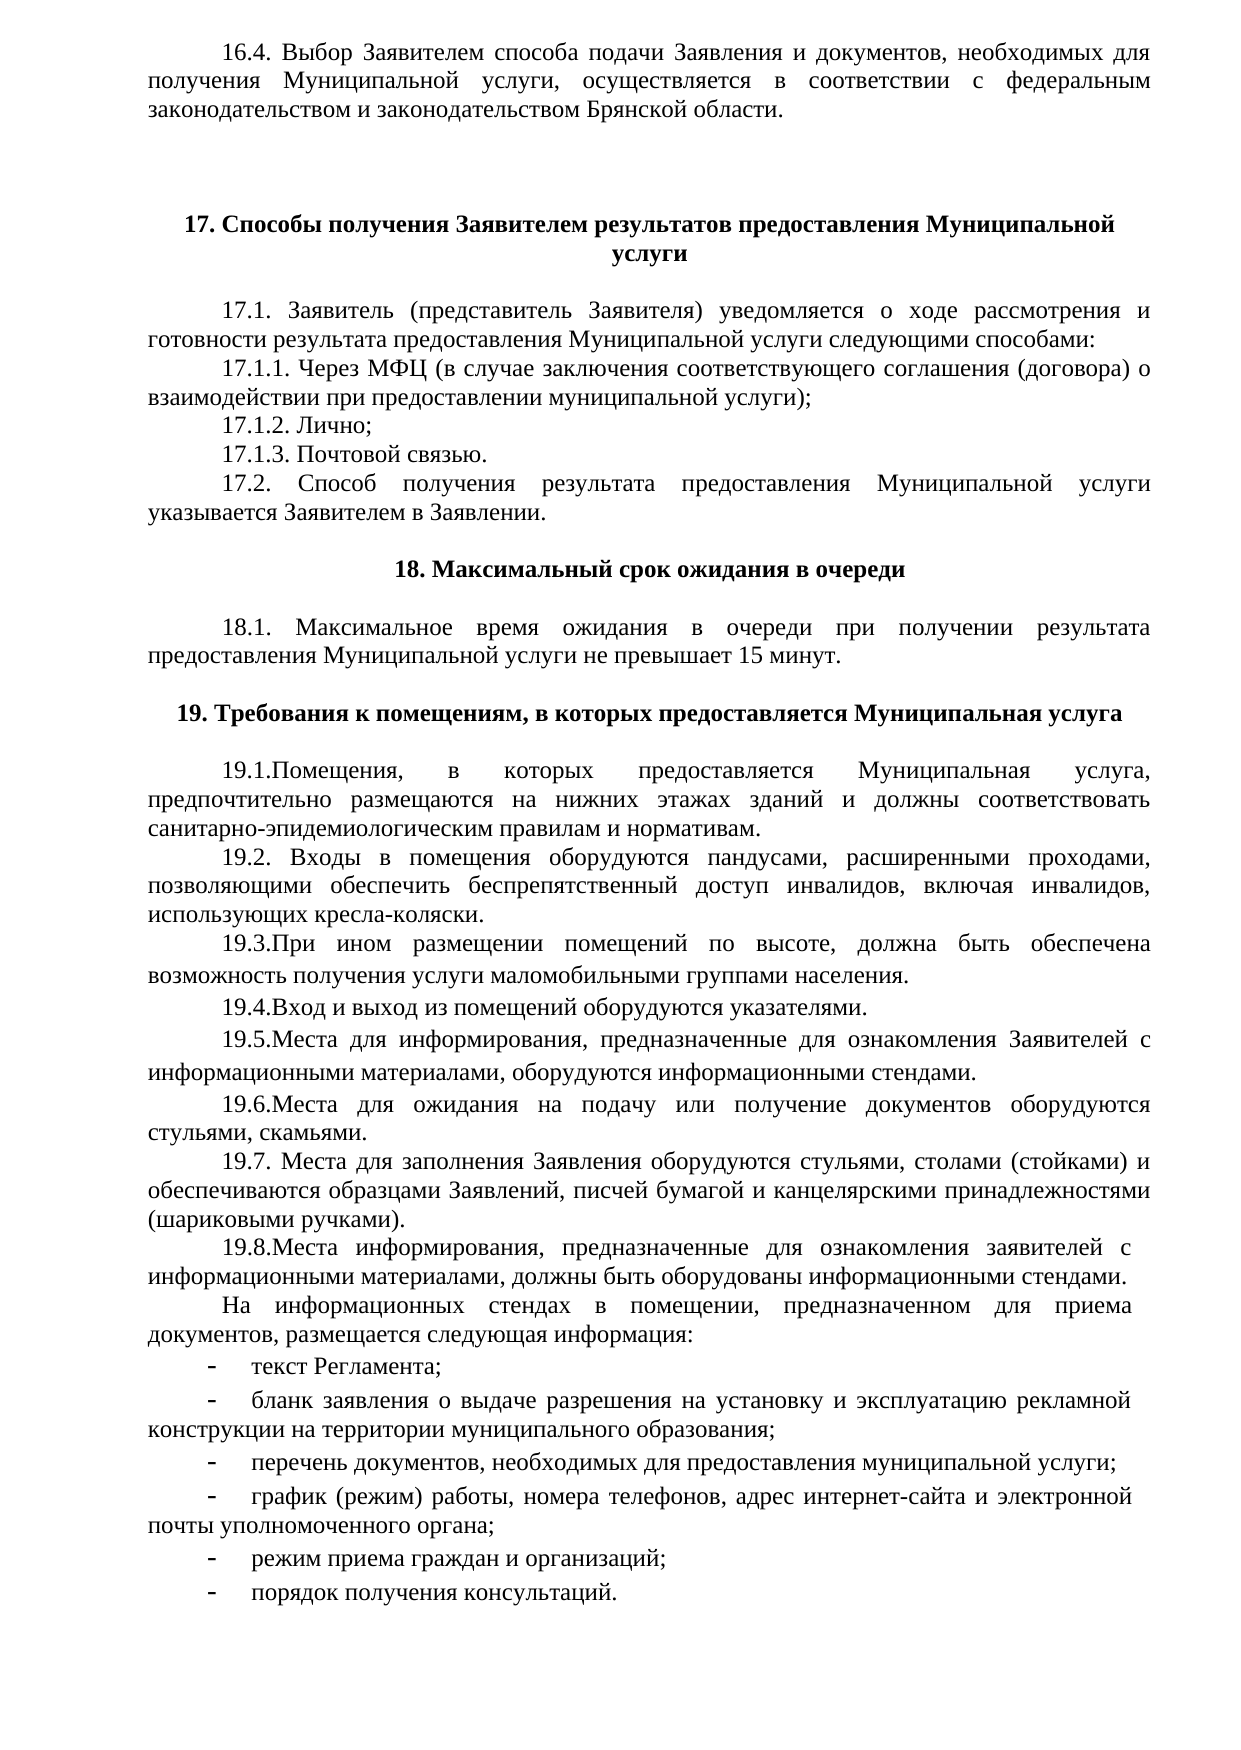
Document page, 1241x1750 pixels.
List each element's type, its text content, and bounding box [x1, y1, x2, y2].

text 17.1.1. Через МФЦ (в случае заключения соответствующего соглашения (договора) о взаимодействии при предоставлении муниципальной услуги); [148, 353, 1152, 410]
text 18.1. Максимальное время ожидания в очереди при получении результата предоставления Муниципальной услуги не превышает 15 минут. [148, 612, 1152, 669]
list перечень документов, необходимых для предоставления муниципальной услуги; [148, 1443, 1132, 1477]
text 19.4.Вход и выход из помещений оборудуются указателями. [148, 992, 1152, 1021]
text 16.4. Выбор Заявителем способа подачи Заявления и документов, необходимых для получения Муниципальной услуги, осуществляется в соответствии с федеральным законодательством и законодательством Брянской области. [148, 37, 1152, 123]
list порядок получения консультаций. [148, 1573, 1152, 1606]
text 18. Максимальный срок ожидания в очереди [148, 554, 1152, 583]
text 19.3.При ином размещении помещений по высоте, должна быть обеспечена возможность получения услуги маломобильными группами населения. [148, 928, 1152, 989]
text 19. Требования к помещениям, в которых предоставляется Муниципальная услуга [148, 698, 1152, 727]
text 19.2. Входы в помещения оборудуются пандусами, расширенными проходами, позволяющими обеспечить беспрепятственный доступ инвалидов, включая инвалидов, использующих кресла-коляски. [148, 842, 1152, 928]
text 17. Способы получения Заявителем результатов предоставления Муниципальной услуги [148, 209, 1152, 267]
text 19.6.Места для ожидания на подачу или получение документов оборудуются стульями, скамьями. [148, 1089, 1152, 1146]
list бланк заявления о выдаче разрешения на установку и эксплуатацию рекламной конструкции на территории муниципального образования; [148, 1381, 1132, 1443]
text 17.1. Заявитель (представитель Заявителя) уведомляется о ходе рассмотрения и готовности результата предоставления Муниципальной услуги следующими способами: [148, 295, 1152, 353]
text 19.5.Места для информирования, предназначенные для ознакомления Заявителей с информационными материалами, оборудуются информационными стендами. [148, 1024, 1152, 1085]
list текст Регламента; [148, 1347, 1152, 1381]
list режим приема граждан и организаций; [148, 1539, 1152, 1573]
text 19.8.Места информирования, предназначенные для ознакомления заявителей с информационными материалами, должны быть оборудованы информационными стендами. [148, 1232, 1132, 1290]
text На информационных стендах в помещении, предназначенном для приема документов, размещается следующая информация: [148, 1290, 1133, 1347]
text 17.1.2. Лично; [148, 410, 1152, 439]
text 17.1.3. Почтовой связью. [148, 439, 1152, 468]
text 19.1.Помещения, в которых предоставляется Муниципальная услуга, предпочтительно размещаются на нижних этажах зданий и должны соответствовать санитарно-эпидемиологическим правилам и нормативам. [148, 755, 1152, 842]
list график (режим) работы, номера телефонов, адрес интернет-сайта и электронной почты уполномоченного органа; [148, 1477, 1133, 1539]
text 19.7. Места для заполнения Заявления оборудуются стульями, столами (стойками) и обеспечиваются образцами Заявлений, писчей бумагой и канцелярскими принадлежностями (шариковыми ручками). [148, 1146, 1152, 1232]
text 17.2. Способ получения результата предоставления Муниципальной услуги указывается Заявителем в Заявлении. [148, 468, 1152, 525]
